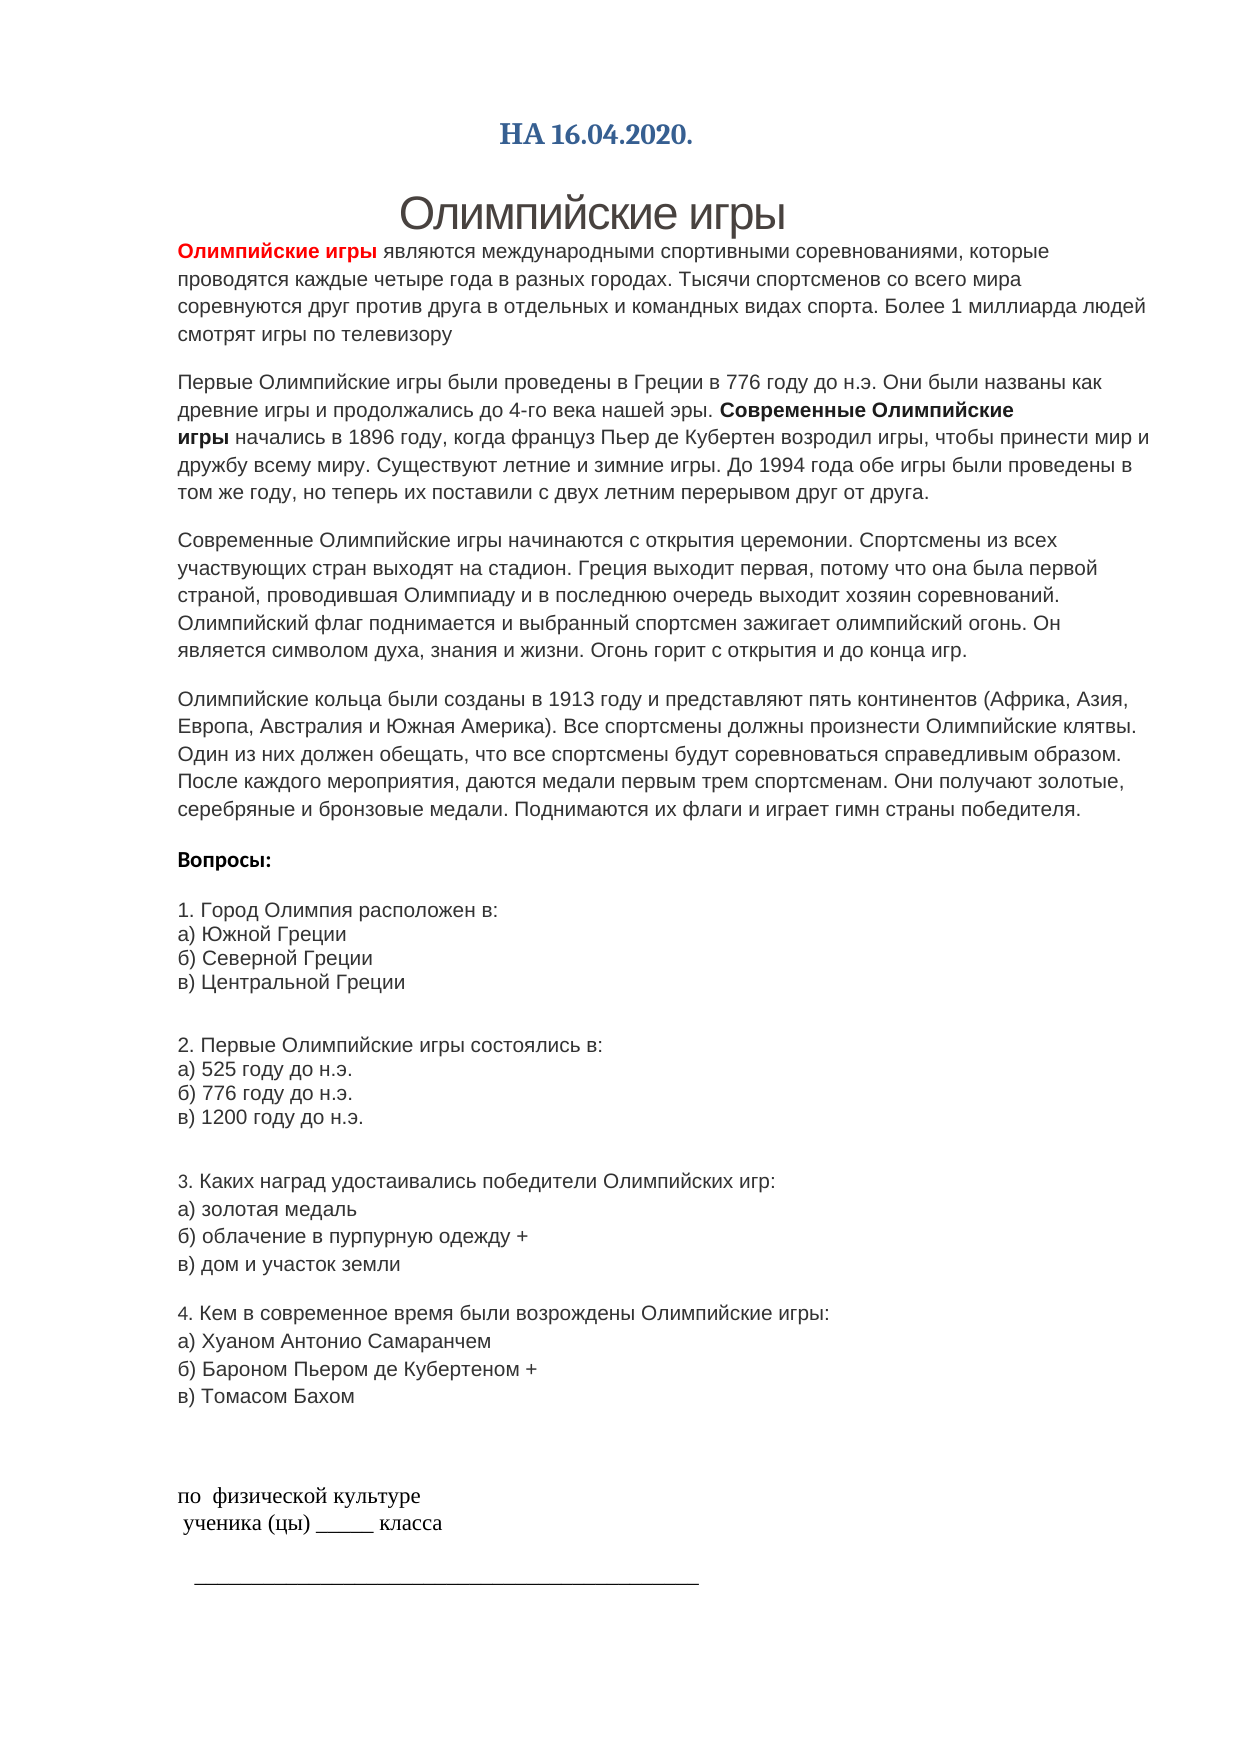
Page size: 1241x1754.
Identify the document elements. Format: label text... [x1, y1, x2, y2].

subtitle Олимпийские игры [325, 185, 1152, 239]
text 1. Город Олимпия расположен в: а) Южной Греции б) Северной Греции в) Центральной Греции [177, 898, 1152, 994]
text Первые Олимпийские игры были проведены в Греции в 776 году до н.э. Они были названы как древние игры и продолжались до 4-го века нашей эры. Современные Олимпийские игры начались в 1896 году, когда француз Пьер де Кубертен возродил игры, чтобы принести мир и дружбу всему миру. Существуют летние и зимние игры. До 1994 года обе игры были проведены в том же году, но теперь их поставили с двух летним перерывом друг от друга. [177, 370, 1152, 504]
subtitle НА 16.04.2020. [325, 118, 1152, 152]
text Вопросы: [177, 845, 1152, 873]
text 4. Кем в современное время были возрождены Олимпийские игры: а) Хуаном Антонио Самаранчем б) Бароном Пьером де Кубертеном + в) Томасом Бахом [177, 1300, 1152, 1408]
text 2. Первые Олимпийские игры состоялись в: а) 525 году до н.э. б) 776 году до н.э. в) 1200 году до н.э. [177, 1033, 1152, 1129]
text Олимпийские игры являются международными спортивными соревнованиями, которые проводятся каждые четыре года в разных городах. Тысячи спортсменов со всего мира соревнуются друг против друга в отдельных и командных видах спорта. Более 1 миллиарда людей смотрят игры по телевизору [177, 239, 1152, 346]
text ____________________________________________ [177, 1561, 1152, 1588]
text по физической культуре [177, 1482, 1152, 1509]
text Олимпийские кольца были созданы в 1913 году и представляют пять континентов (Африка, Азия, Европа, Австралия и Южная Америка). Все спортсмены должны произнести Олимпийские клятвы. Один из них должен обещать, что все спортсмены будут соревноваться справедливым образом. После каждого мероприятия, даются медали первым трем спортсменам. Они получают золотые, серебряные и бронзовые медали. Поднимаются их флаги и играет гимн страны победителя. [177, 687, 1152, 821]
text Современные Олимпийские игры начинаются с открытия церемонии. Спортсмены из всех участвующих стран выходят на стадион. Греция выходит первая, потому что она была первой страной, проводившая Олимпиаду и в последнюю очередь выходит хозяин соревнований. Олимпийский флаг поднимается и выбранный спортсмен зажигает олимпийский огонь. Он является символом духа, знания и жизни. Огонь горит с открытия и до конца игр. [177, 528, 1152, 662]
text ученика (цы) _____ класса [177, 1509, 1152, 1535]
text 3. Каких наград удостаивались победители Олимпийских игр: а) золотая медаль б) облачение в пурпурную одежду + в) дом и участок земли [177, 1168, 1152, 1276]
